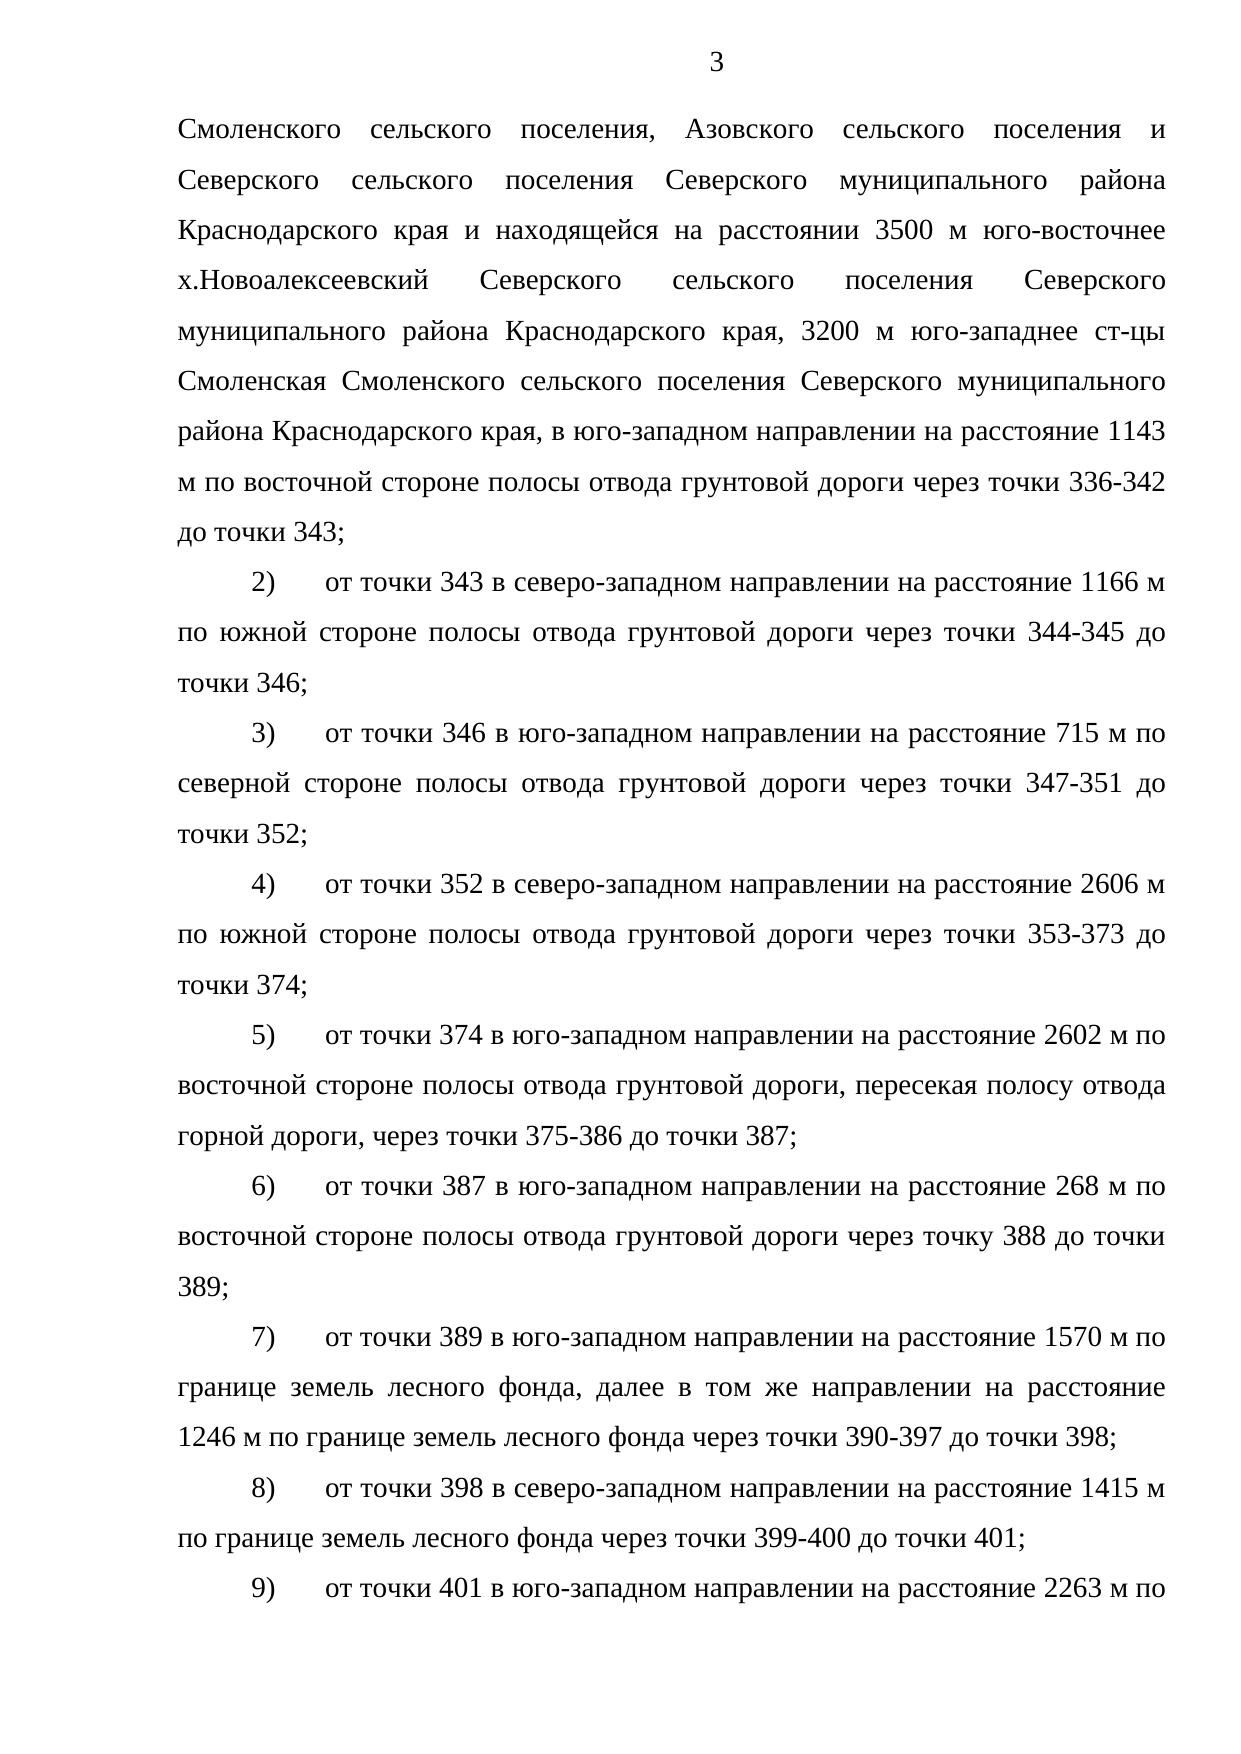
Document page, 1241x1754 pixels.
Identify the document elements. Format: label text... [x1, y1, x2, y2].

list от точки 352 в северо-западном направлении на расстояние 2606 м по южной стороне полосы отвода грунтовой дороги через точки 353-373 до точки 374; [177, 866, 1167, 1000]
list от точки 387 в юго-западном направлении на расстояние 268 м по восточной стороне полосы отвода грунтовой дороги через точку 388 до точки 389; [177, 1168, 1167, 1302]
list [177, 1571, 1167, 1604]
list от точки 374 в юго-западном направлении на расстояние 2602 м по восточной стороне полосы отвода грунтовой дороги, пересекая полосу отвода горной дороги, через точки 375-386 до точки 387; [177, 1017, 1167, 1151]
list от точки 389 в юго-западном направлении на расстояние 1570 м по границе земель лесного фонда, далее в том же направлении на расстояние 1246 м по границе земель лесного фонда через точки 390-397 до точки 398; [177, 1319, 1167, 1453]
list от точки 346 в юго-западном направлении на расстояние 715 м по северной стороне полосы отвода грунтовой дороги через точки 347-351 до точки 352; [177, 715, 1167, 849]
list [177, 111, 1167, 547]
list от точки 343 в северо-западном направлении на расстояние 1166 м по южной стороне полосы отвода грунтовой дороги через точки 344-345 до точки 346; [177, 564, 1167, 698]
list от точки 398 в северо-западном направлении на расстояние 1415 м по границе земель лесного фонда через точки 399-400 до точки 401; [177, 1470, 1167, 1554]
